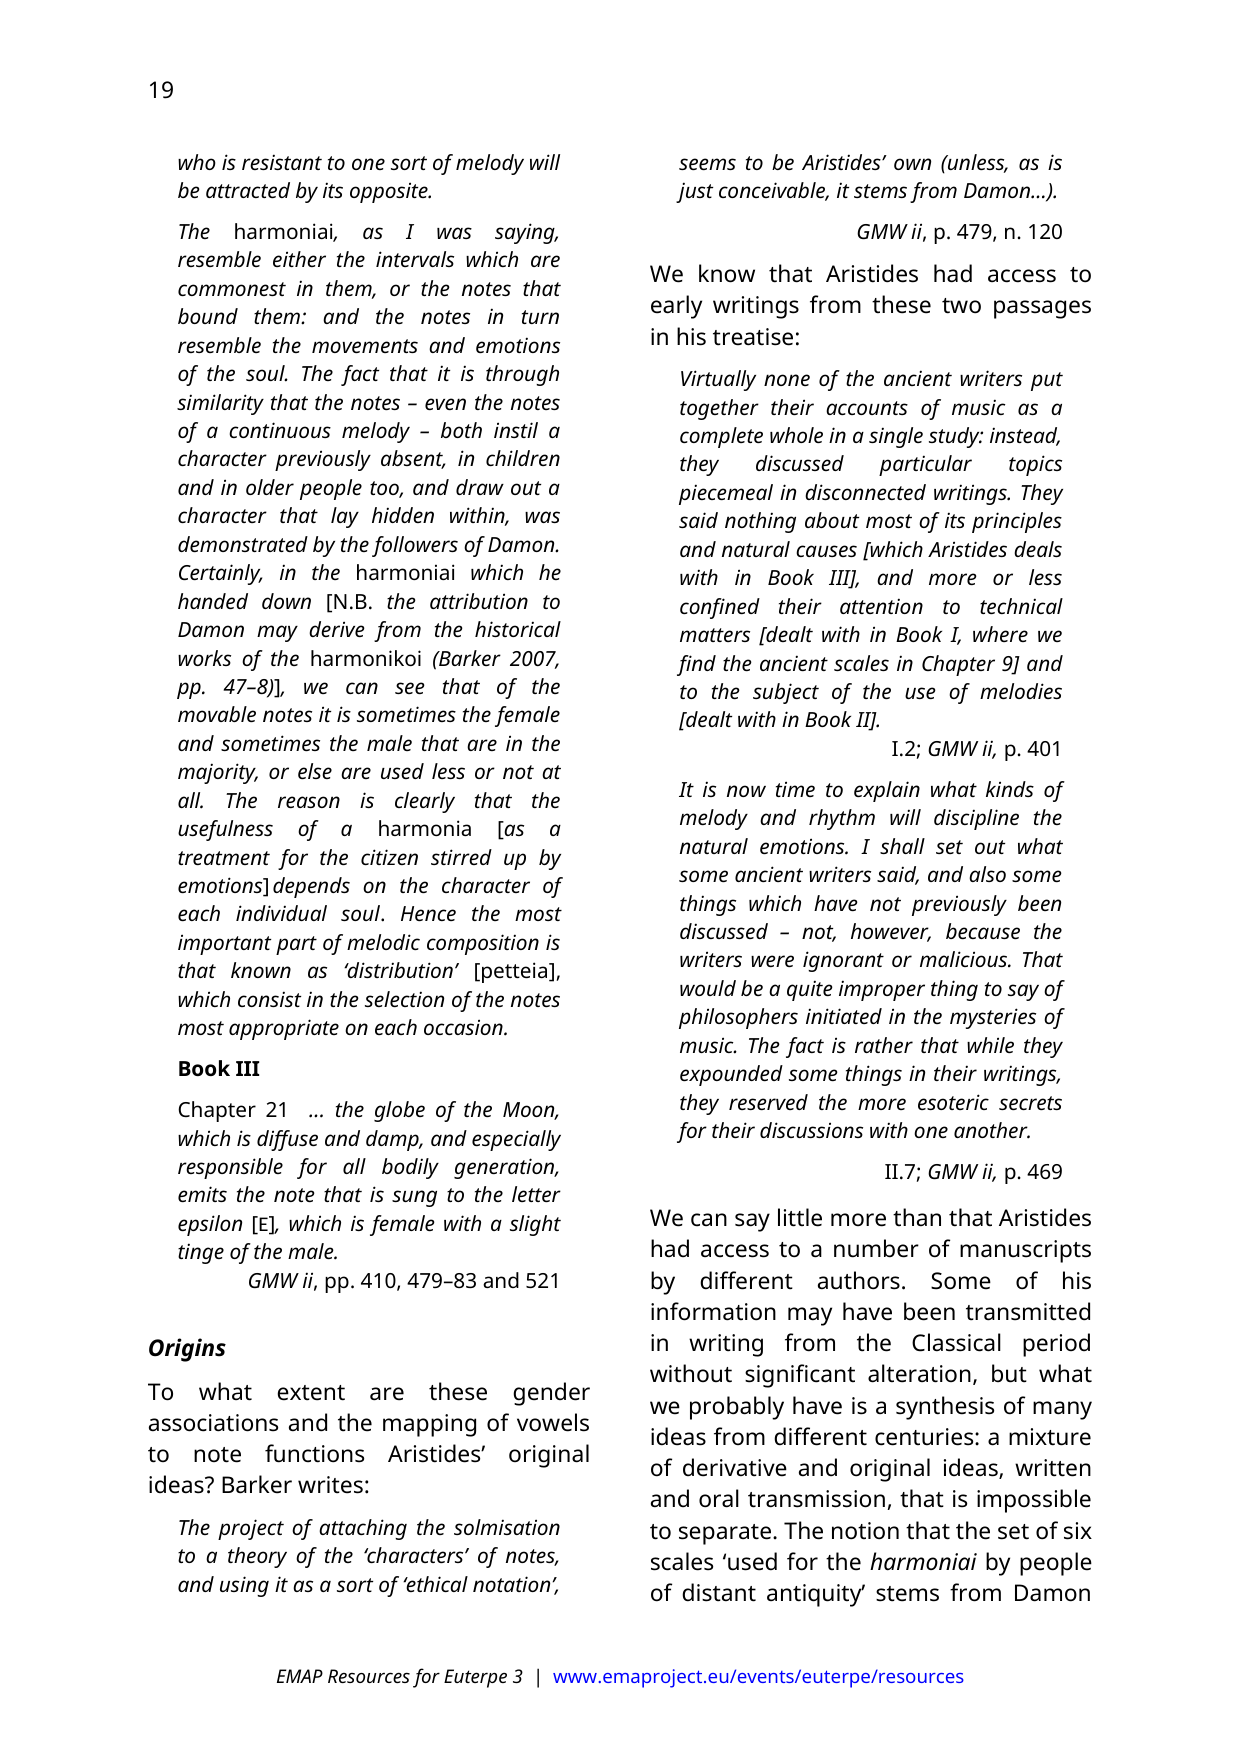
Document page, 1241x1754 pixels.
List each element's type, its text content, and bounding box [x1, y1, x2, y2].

text I.2; GMW ii, p. 401 [679, 734, 1063, 762]
text We know that Aristides had access to early writings from these two passages in his treatise: [649, 258, 1092, 352]
text Virtually none of the ancient writers put together their accounts of music as a complete whole in a single study: instead, they discussed particular topics piecemeal in disconnected writings. They said nothing about most of its principles and natural causes [which Aristides deals with in Book III], and more or less confined their attention to technical matters [dealt with in Book I, where we find the ancient scales in Chapter 9] and to the subject of the use of melodies [dealt with in Book II]. [679, 364, 1063, 734]
text The project of attaching the solmisation to a theory of the ‘characters’ of notes, and using it as a sort of ‘ethical notation’, seems to be Aristides’ own (unless, as is just conceivable, it stems from Damon...). [177, 1513, 561, 1598]
text GMW ii, p. 479, n. 120 [679, 217, 1063, 246]
text GMW ii, pp. 410, 479–83 and 521 [177, 1266, 561, 1294]
subtitle Origins [148, 1332, 591, 1363]
text Book III [177, 1054, 561, 1083]
text The harmoniai, as I was saying, resemble either the intervals which are commonest in them, or the notes that bound them: and the notes in turn resemble the movements and emotions of the soul. The fact that it is through similarity that the notes – even the notes of a continuous melody – both instil a character previously absent, in children and in older people too, and draw out a character that lay hidden within, was demonstrated by the followers of Damon. Certainly, in the harmoniai which he handed down [N.B. the attribution to Damon may derive from the historical works of the harmonikoi (Barker 2007, pp. 47–8)], we can see that of the movable notes it is sometimes the female and sometimes the male that are in the majority, or else are used less or not at all. The reason is clearly that the usefulness of a harmonia [as a treatment for the citizen stirred up by emotions]depends on the character of each individual soul. Hence the most important part of melodic composition is that known as ‘distribution’ [petteia], which consist in the selection of the notes most appropriate on each occasion. [177, 217, 561, 1042]
text II.7; GMW ii, p. 469 [679, 1157, 1063, 1186]
text Chapter 21 ... the globe of the Moon, which is diffuse and damp, and especially responsible for all bodily generation, emits the note that is sung to the letter epsilon [Ε], which is female with a slight tinge of the male. [177, 1095, 561, 1266]
text It is now time to explain what kinds of melody and rhythm will discipline the natural emotions. I shall set out what some ancient writers said, and also some things which have not previously been discussed – not, however, because the writers were ignorant or malicious. That would be a quite improper thing to say of philosophers initiated in the mysteries of music. The fact is rather that while they expounded some things in their writings, they reserved the more esoteric secrets for their discussions with one another. [679, 775, 1063, 1144]
text The project of attaching the solmisation to a theory of the ‘characters’ of notes, and using it as a sort of ‘ethical notation’, seems to be Aristides’ own (unless, as is just conceivable, it stems from Damon...). [679, 148, 1063, 204]
text To what extent are these gender associations and the mapping of vowels to note functions Aristides’ original ideas? Barker writes: [148, 1376, 591, 1501]
